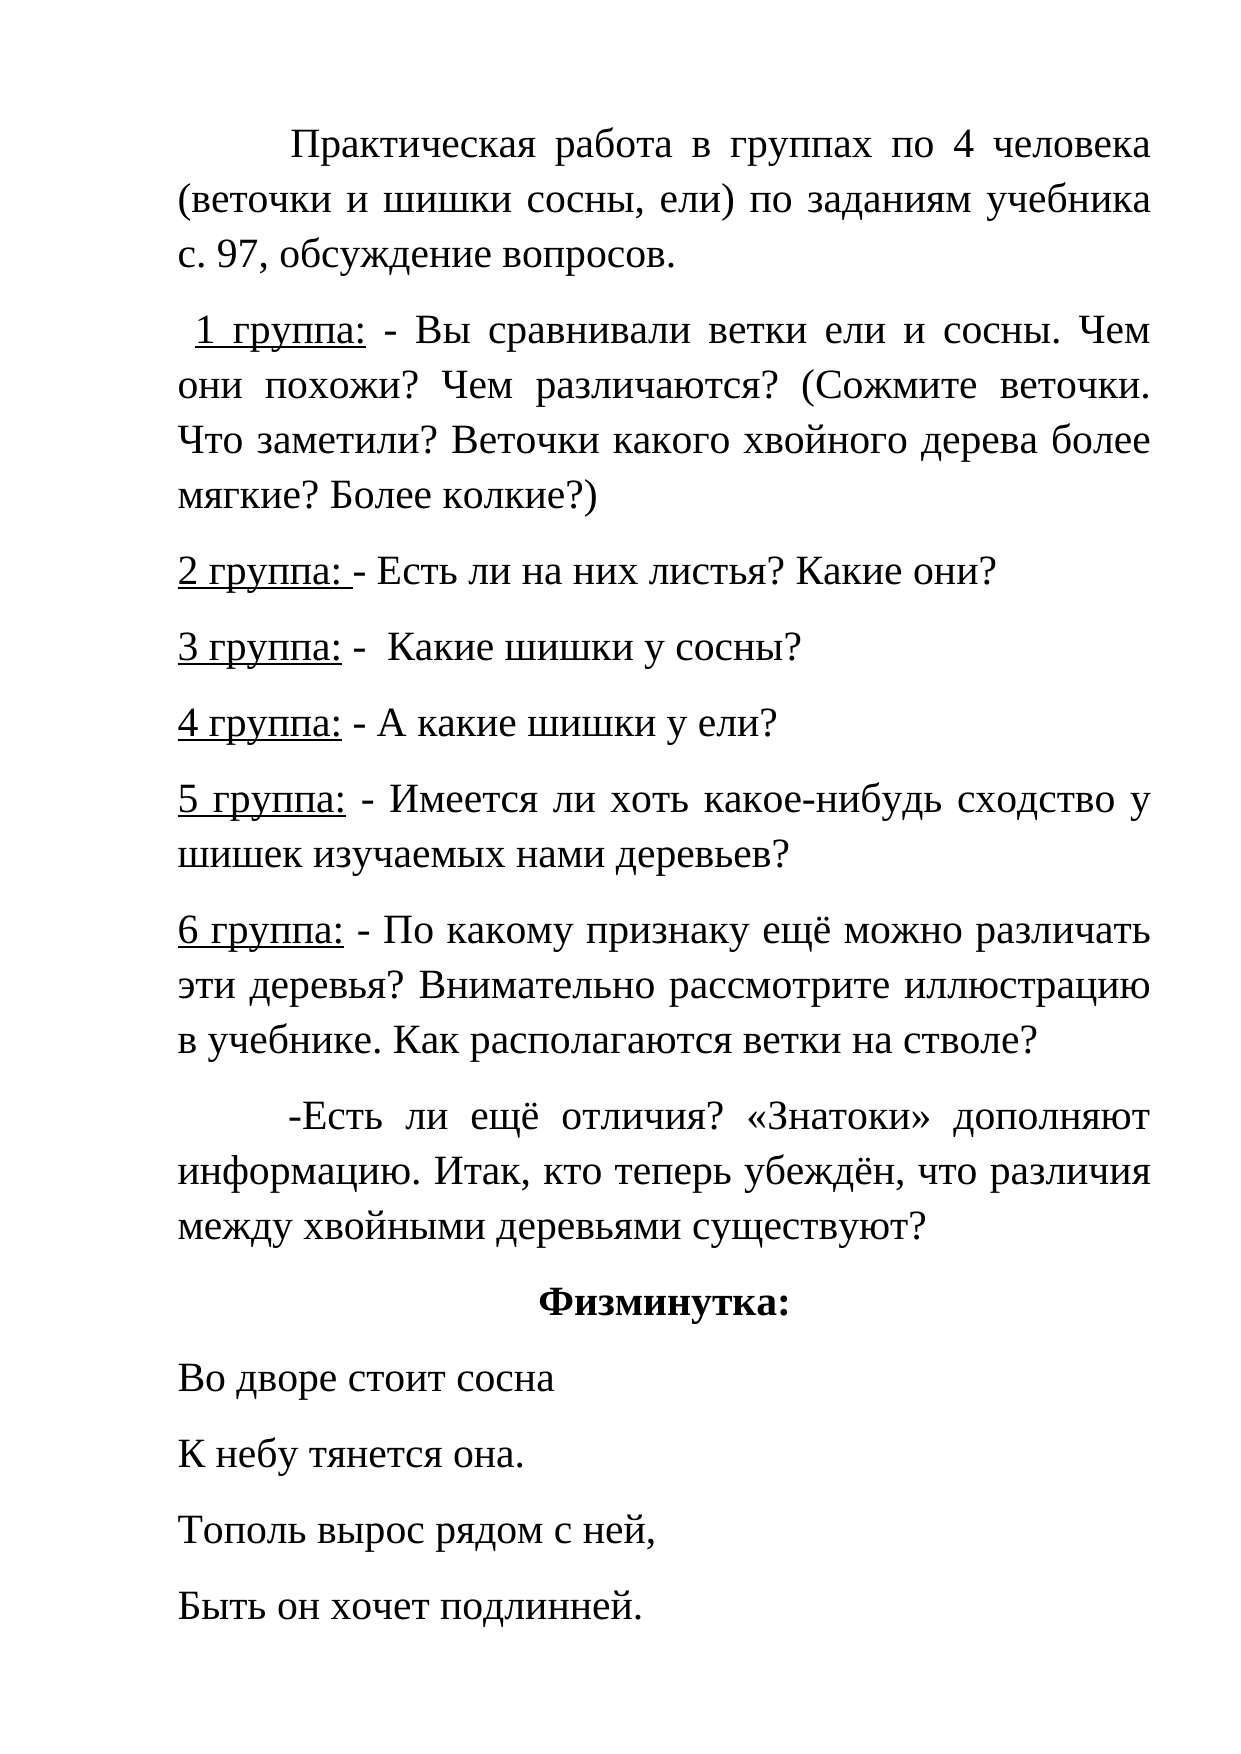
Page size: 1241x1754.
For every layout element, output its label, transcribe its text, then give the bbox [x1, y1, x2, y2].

text -Есть ли ещё отличия? «Знатоки» дополняют информацию. Итак, кто теперь убеждён, что различия между хвойными деревьями существуют? [177, 1091, 1152, 1249]
text Практическая работа в группах по 4 человека (веточки и шишки сосны, ели) по заданиям учебника с. 97, обсуждение вопросов. [177, 118, 1152, 276]
text Быть он хочет подлинней. [177, 1580, 1152, 1628]
text Физминутка: [177, 1277, 1152, 1324]
text Тополь вырос рядом с ней, [177, 1504, 1152, 1552]
text 3 группа: - Какие шишки у сосны? [177, 621, 1152, 669]
text Во дворе стоит сосна [177, 1353, 1152, 1401]
text 1 группа: - Вы сравнивали ветки ели и сосны. Чем они похожи? Чем различаются? (Сожмите веточки. Что заметили? Веточки какого хвойного дерева более мягкие? Более колкие?) [177, 304, 1152, 517]
text 6 группа: - По какому признаку ещё можно различать эти деревья? Внимательно рассмотрите иллюстрацию в учебнике. Как располагаются ветки на стволе? [177, 904, 1152, 1062]
text 4 группа: - А какие шишки у ели? [177, 697, 1152, 745]
text К небу тянется она. [177, 1428, 1152, 1476]
text 2 группа: - Есть ли на них листья? Какие они? [177, 546, 1152, 593]
text 5 группа: - Имеется ли хоть какое-нибудь сходство у шишек изучаемых нами деревьев? [177, 773, 1152, 876]
